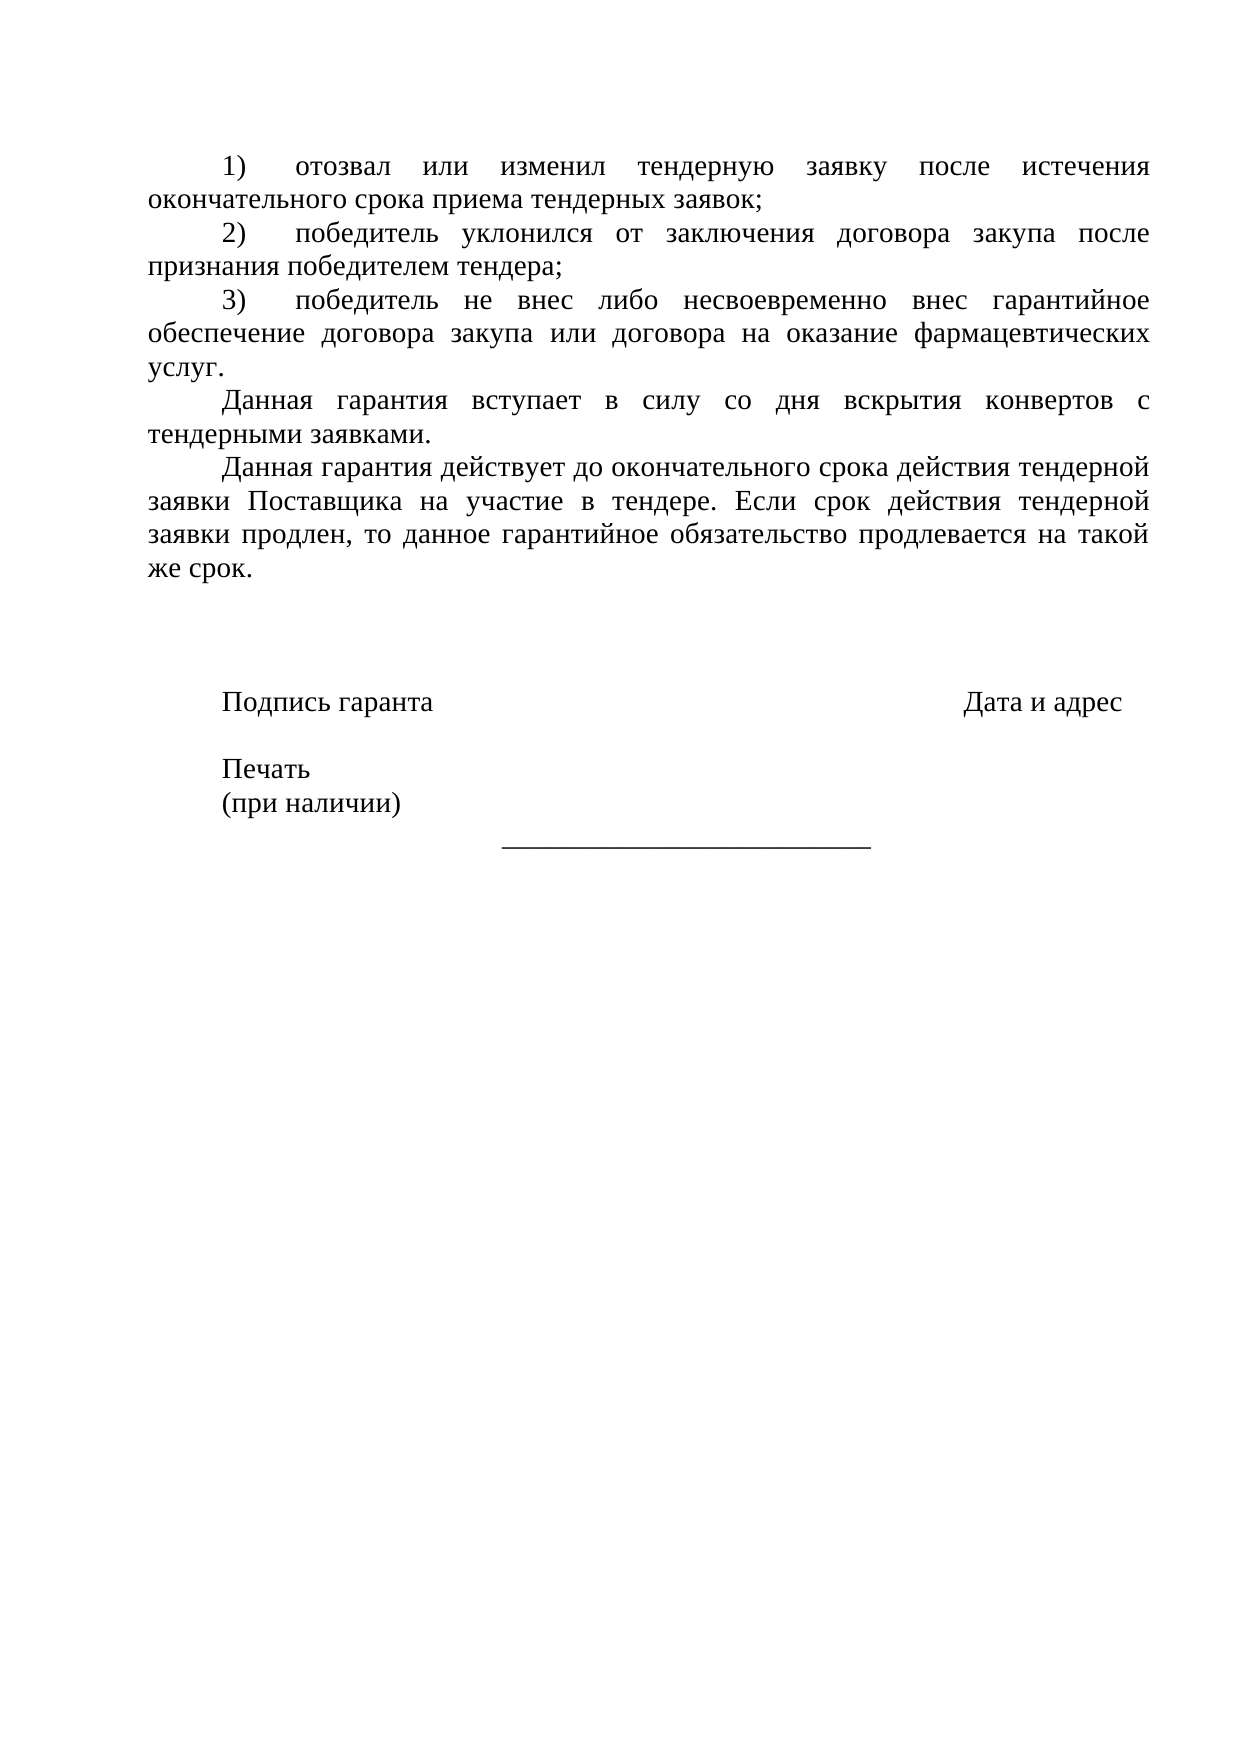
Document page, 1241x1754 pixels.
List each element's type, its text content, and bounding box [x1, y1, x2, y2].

text 3) победитель не внес либо несвоевременно внес гарантийное обеспечение договора закупа или договора на оказание фармацевтических услуг. [148, 282, 1152, 382]
text Данная гарантия вступает в силу со дня вскрытия конвертов с тендерными заявками. [148, 382, 1152, 449]
text 1) отозвал или изменил тендерную заявку после истечения окончательного срока приема тендерных заявок; [148, 148, 1152, 215]
text Печать [148, 751, 1152, 785]
text Данная гарантия действует до окончательного срока действия тендерной заявки Поставщика на участие в тендере. Если срок действия тендерной заявки продлен, то данное гарантийное обязательство продлевается на такой же срок. [148, 449, 1152, 584]
text (при наличии) [148, 785, 1152, 818]
text Подпись гаранта Дата и адрес [148, 684, 1152, 718]
text _________________________ [148, 818, 1152, 852]
text 2) победитель уклонился от заключения договора закупа после признания победителем тендера; [148, 215, 1152, 282]
